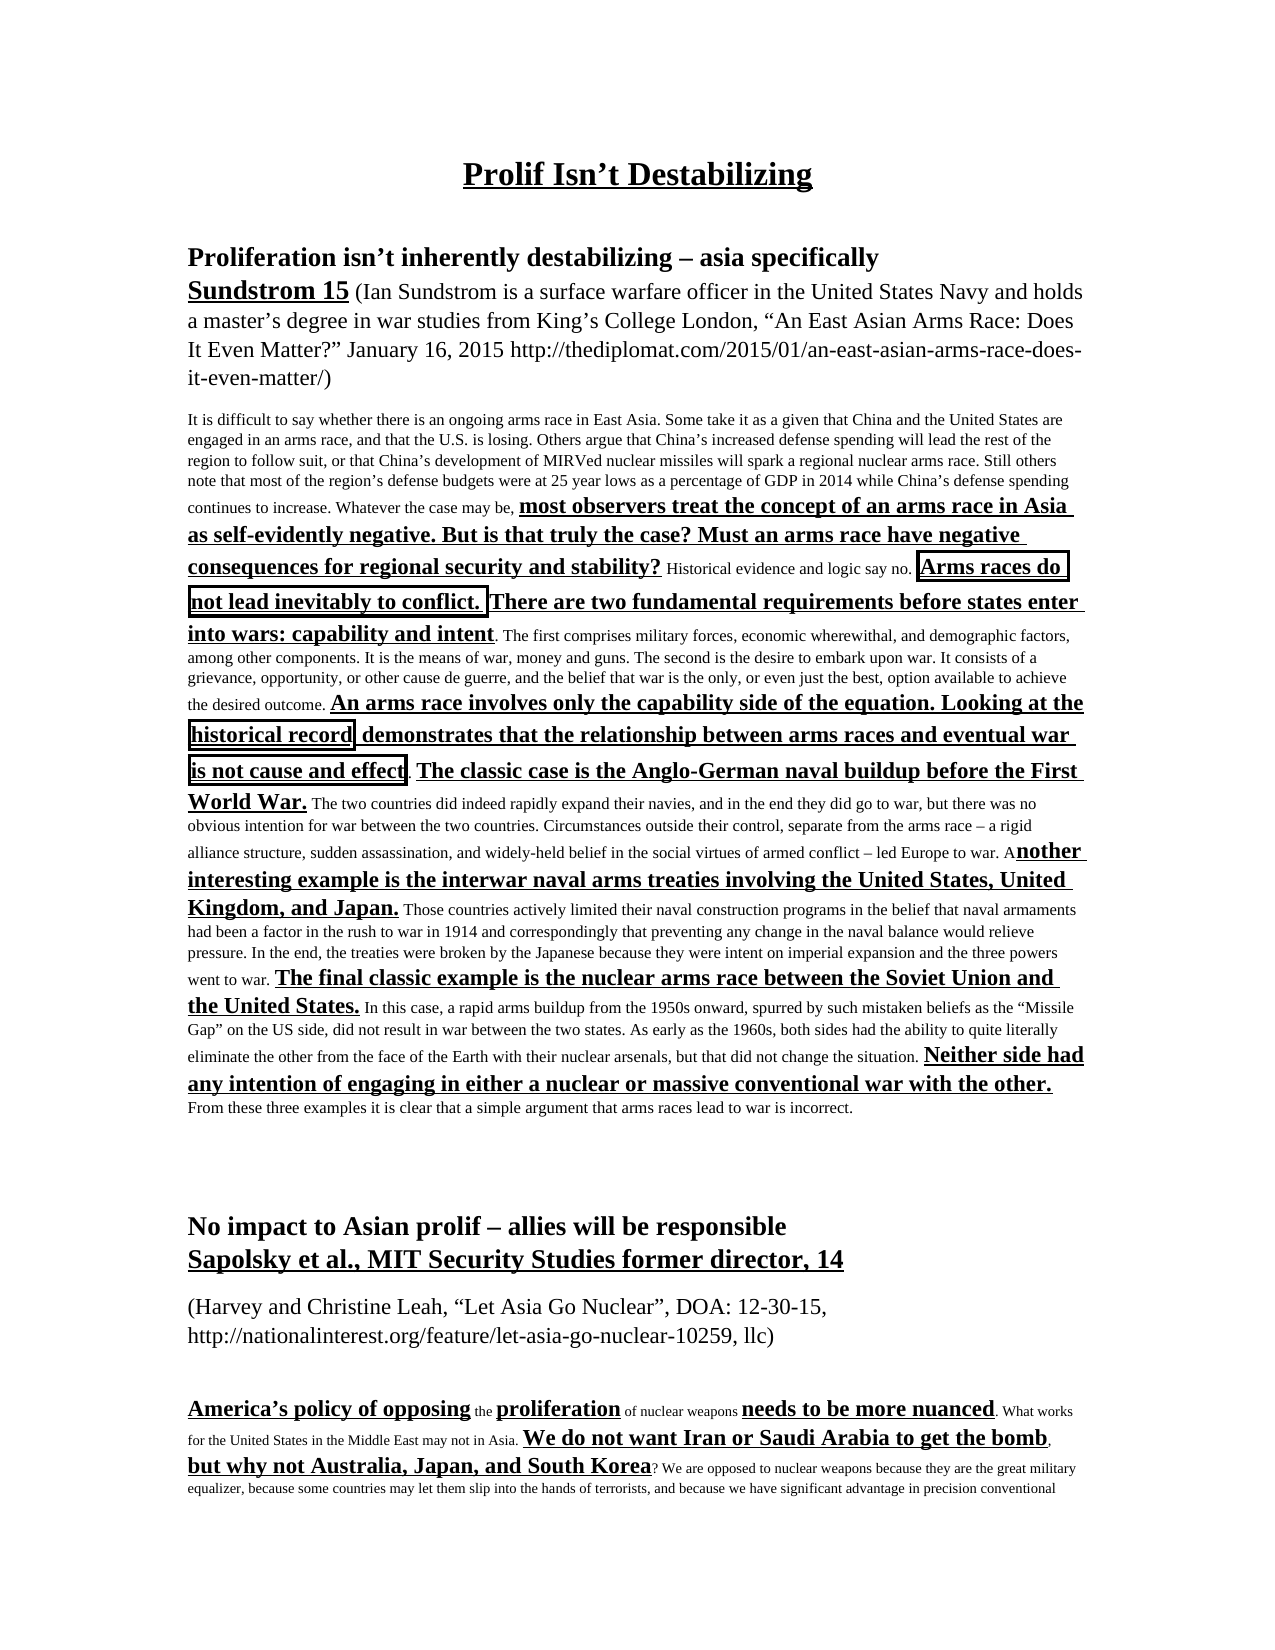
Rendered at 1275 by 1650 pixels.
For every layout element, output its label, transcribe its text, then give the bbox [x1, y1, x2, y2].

text It is difficult to say whether there is an ongoing arms race in East Asia. Some take it as a given that China and the United States are engaged in an arms race, and that the U.S. is losing. Others argue that China’s increased defense spending will lead the rest of the region to follow suit, or that China’s development of MIRVed nuclear missiles will spark a regional nuclear arms race. Still others note that most of the region’s defense budgets were at 25 year lows as a percentage of GDP in 2014 while China’s defense spending continues to increase. Whatever the case may be, most observers treat the concept of an arms race in Asia as self-evidently negative. But is that truly the case? Must an arms race have negative consequences for regional security and stability? Historical evidence and logic say no. Arms races do not lead inevitably to conflict. There are two fundamental requirements before states enter into wars: capability and intent. The first comprises military forces, economic wherewithal, and demographic factors, among other components. It is the means of war, money and guns. The second is the desire to embark upon war. It consists of a grievance, opportunity, or other cause de guerre, and the belief that war is the only, or even just the best, option available to achieve the desired outcome. An arms race involves only the capability side of the equation. Looking at the historical record demonstrates that the relationship between arms races and eventual war is not cause and effect. The classic case is the Anglo-German naval buildup before the First World War. The two countries did indeed rapidly expand their navies, and in the end they did go to war, but there was no obvious intention for war between the two countries. Circumstances outside their control, separate from the arms race – a rigid alliance structure, sudden assassination, and widely-held belief in the social virtues of armed conflict – led Europe to war. Another interesting example is the interwar naval arms treaties involving the United States, United Kingdom, and Japan. Those countries actively limited their naval construction programs in the belief that naval armaments had been a factor in the rush to war in 1914 and correspondingly that preventing any change in the naval balance would relieve pressure. In the end, the treaties were broken by the Japanese because they were intent on imperial expansion and the three powers went to war. The final classic example is the nuclear arms race between the Soviet Union and the United States. In this case, a rapid arms buildup from the 1950s onward, spurred by such mistaken beliefs as the “Missile Gap” on the US side, did not result in war between the two states. As early as the 1960s, both sides had the ability to quite literally eliminate the other from the face of the Earth with their nuclear arsenals, but that did not change the situation. Neither side had any intention of engaging in either a nuclear or massive conventional war with the other. From these three examples it is clear that a simple argument that arms races lead to war is incorrect. [187, 409, 1087, 1117]
text (Harvey and Christine Leah, “Let Asia Go Nuclear”, DOA: 12-30-15, http://nationalinterest.org/feature/let-asia-go-nuclear-10259, llc) [187, 1293, 1087, 1377]
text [187, 1395, 1087, 1497]
subtitle Prolif Isn’t Destabilizing [187, 154, 1087, 192]
text Sapolsky et al., MIT Security Studies former director, 14 [187, 1243, 1087, 1274]
subtitle No impact to Asian prolif – allies will be responsible [187, 1209, 1087, 1241]
text Sundstrom 15 (Ian Sundstrom is a surface warfare officer in the United States Navy and holds a master’s degree in war studies from King’s College London, “An East Asian Arms Race: Does It Even Matter?” January 16, 2015 http://thediplomat.com/2015/01/an-east-asian-arms-race-does-it-even-matter/) [187, 274, 1087, 391]
subtitle Proliferation isn’t inherently destabilizing – asia specifically [187, 241, 1087, 272]
